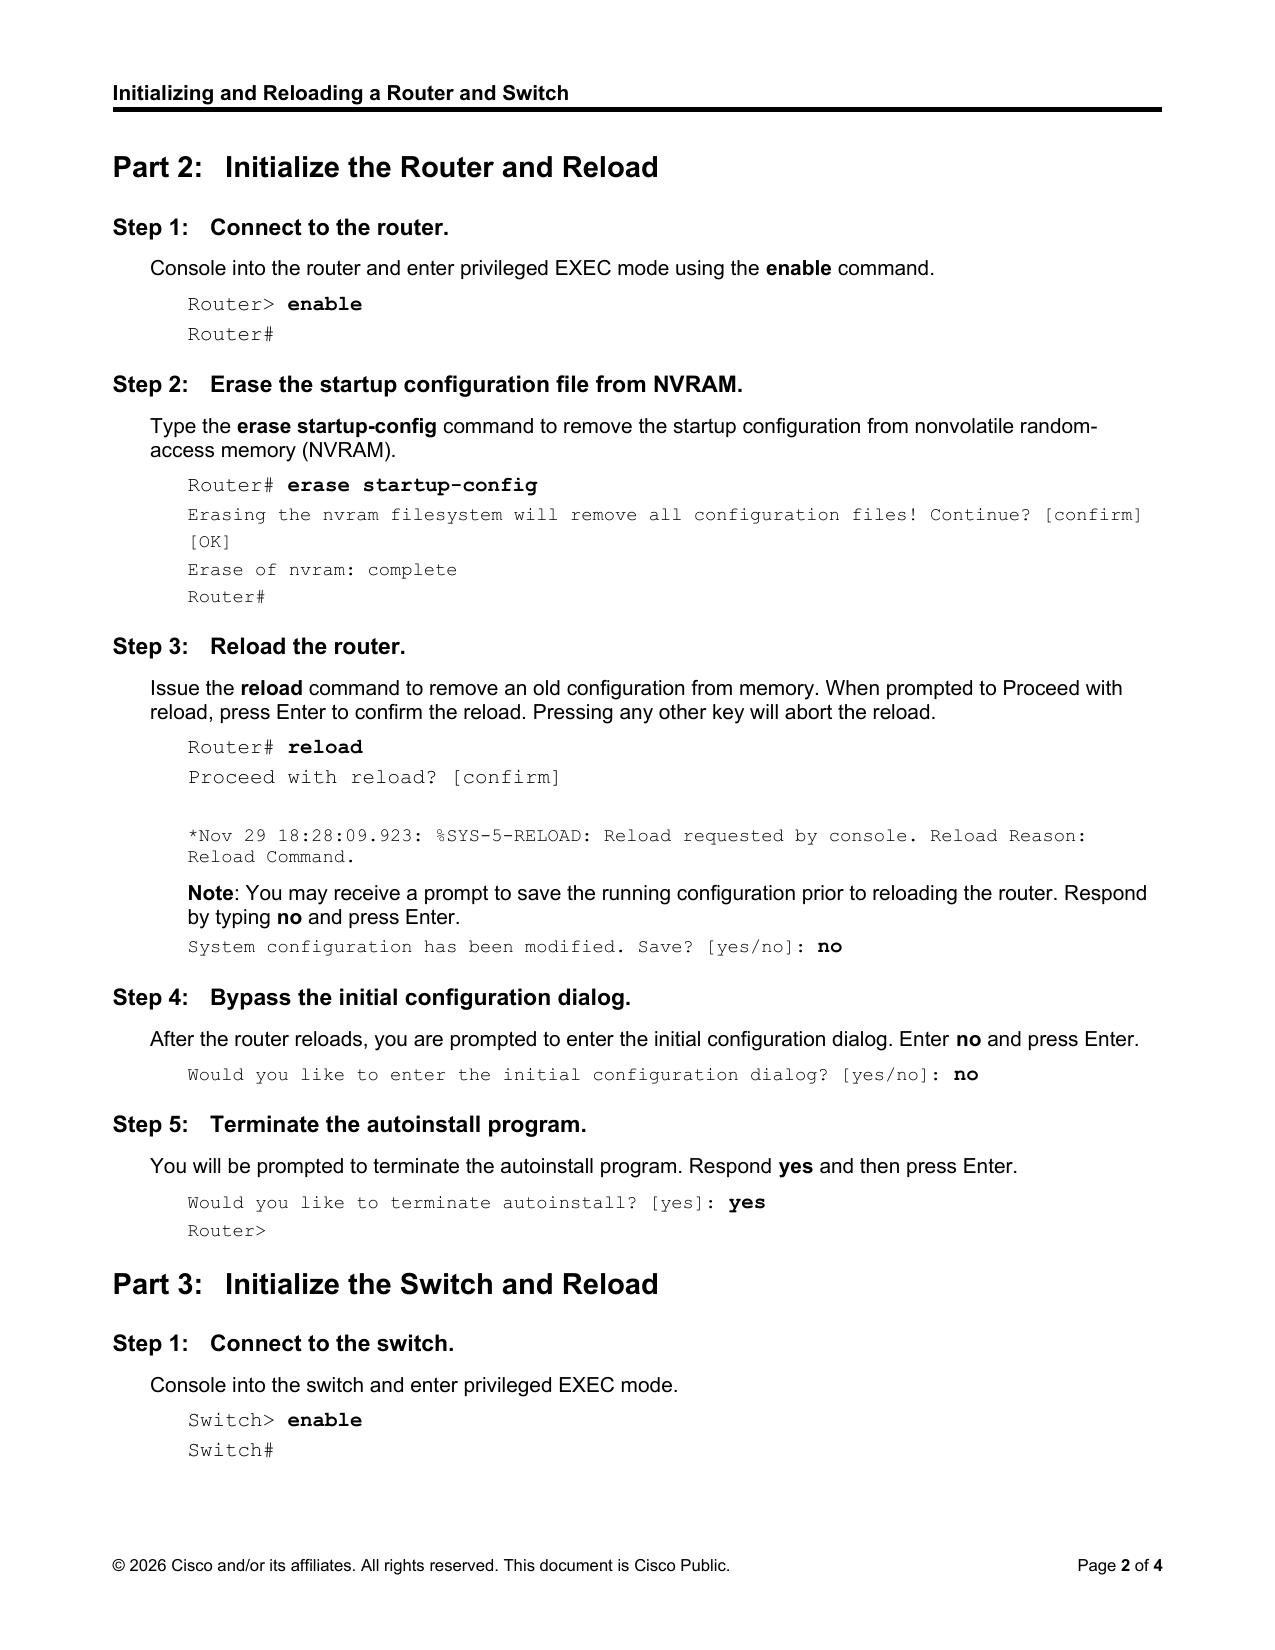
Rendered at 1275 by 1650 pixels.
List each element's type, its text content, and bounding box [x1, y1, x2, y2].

text Initialize the Router and Reload [112, 150, 1162, 183]
text System configuration has been modified. Save? [yes/no]: no [187, 935, 1162, 959]
text Router# [187, 323, 1162, 346]
text Connect to the router. [112, 213, 1162, 240]
text Erase of nvram: complete [187, 559, 1162, 581]
text Type the erase startup-config command to remove the startup configuration from nonvolatile random-access memory (NVRAM). [150, 414, 1162, 462]
text Router> [187, 1221, 1162, 1242]
text Initialize the Switch and Reload [112, 1267, 1162, 1300]
text Switch> enable [187, 1409, 1162, 1433]
text Router> enable [187, 293, 1162, 316]
text Console into the switch and enter privileged EXEC mode. [150, 1373, 1162, 1397]
text Note: You may receive a prompt to save the running configuration prior to reloading the router. Respond by typing no and press Enter. [187, 881, 1162, 929]
text Router# [187, 587, 1162, 608]
text Switch# [187, 1439, 1162, 1463]
text *Nov 29 18:28:09.923: %SYS-5-RELOAD: Reload requested by console. Reload Reason: Reload Command. [187, 826, 1162, 868]
text Bypass the initial configuration dialog. [112, 984, 1162, 1010]
text You will be prompted to terminate the autoinstall program. Respond yes and then press Enter. [150, 1154, 1162, 1178]
text Console into the router and enter privileged EXEC mode using the enable command. [150, 256, 1162, 280]
text Erasing the nvram filesystem will remove all configuration files! Continue? [confirm] [187, 504, 1162, 526]
text [OK] [187, 532, 1162, 553]
text Router# erase startup-config [187, 474, 1162, 498]
text Terminate the autoinstall program. [112, 1111, 1162, 1138]
text Router# reload [187, 736, 1162, 760]
text Connect to the switch. [112, 1330, 1162, 1357]
text Erase the startup configuration file from NVRAM. [112, 371, 1162, 398]
text Proceed with reload? [confirm] [187, 766, 1162, 790]
text After the router reloads, you are prompted to enter the initial configuration dialog. Enter no and press Enter. [150, 1026, 1162, 1050]
text Reload the router. [112, 633, 1162, 659]
text Would you like to terminate autoinstall? [yes]: yes [187, 1191, 1162, 1214]
text Would you like to enter the initial configuration dialog? [yes/no]: no [187, 1063, 1162, 1086]
text Issue the reload command to remove an old configuration from memory. When prompted to Proceed with reload, press Enter to confirm the reload. Pressing any other key will abort the reload. [150, 676, 1162, 724]
